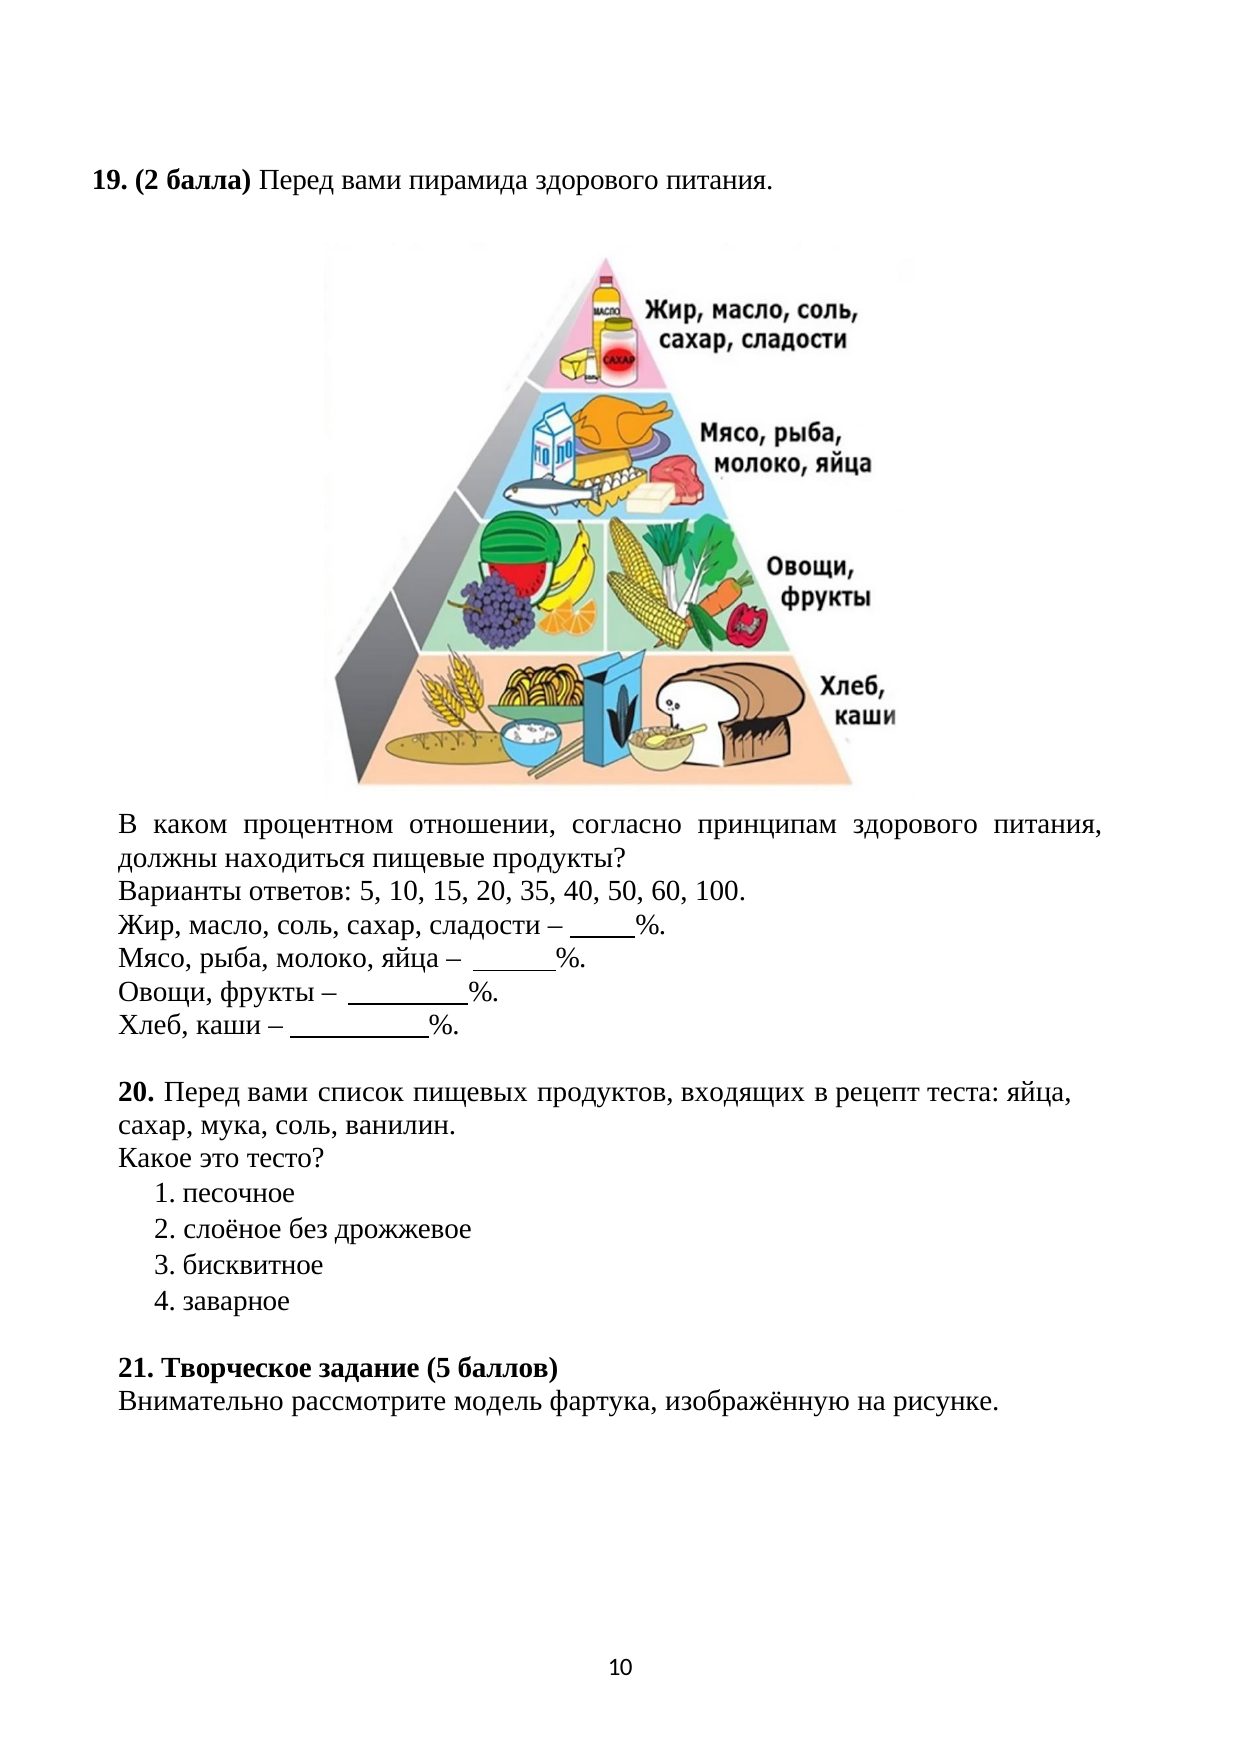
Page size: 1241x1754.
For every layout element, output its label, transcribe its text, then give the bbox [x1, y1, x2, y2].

picture [323, 242, 915, 802]
text Хлеб, каши – %. [118, 1008, 1148, 1041]
text 1. песочное [154, 1174, 1148, 1210]
text 19. (2 балла) Перед вами пирамида здорового питания. [92, 162, 1148, 196]
text 2. слоёное без дрожжевое [154, 1210, 1148, 1246]
text Какое это тесто? [118, 1141, 1148, 1174]
text 20. Перед вами список пищевых продуктов, входящих в рецепт теста: яйца, сахар, мука, соль, ванилин. [118, 1074, 1123, 1141]
text Варианты ответов: 5, 10, 15, 20, 35, 40, 50, 60, 100. Жир, масло, соль, сахар, сладости – %. [118, 873, 746, 940]
text 4. заварное [154, 1282, 1148, 1317]
text 3. бисквитное [154, 1246, 1148, 1282]
text 21. Творческое задание (5 баллов) [118, 1351, 1148, 1384]
text Мясо, рыба, молоко, яйца – %. Овощи, фрукты – %. [118, 941, 588, 1008]
text Внимательно рассмотрите модель фартука, изображённую на рисунке. [118, 1384, 1148, 1417]
